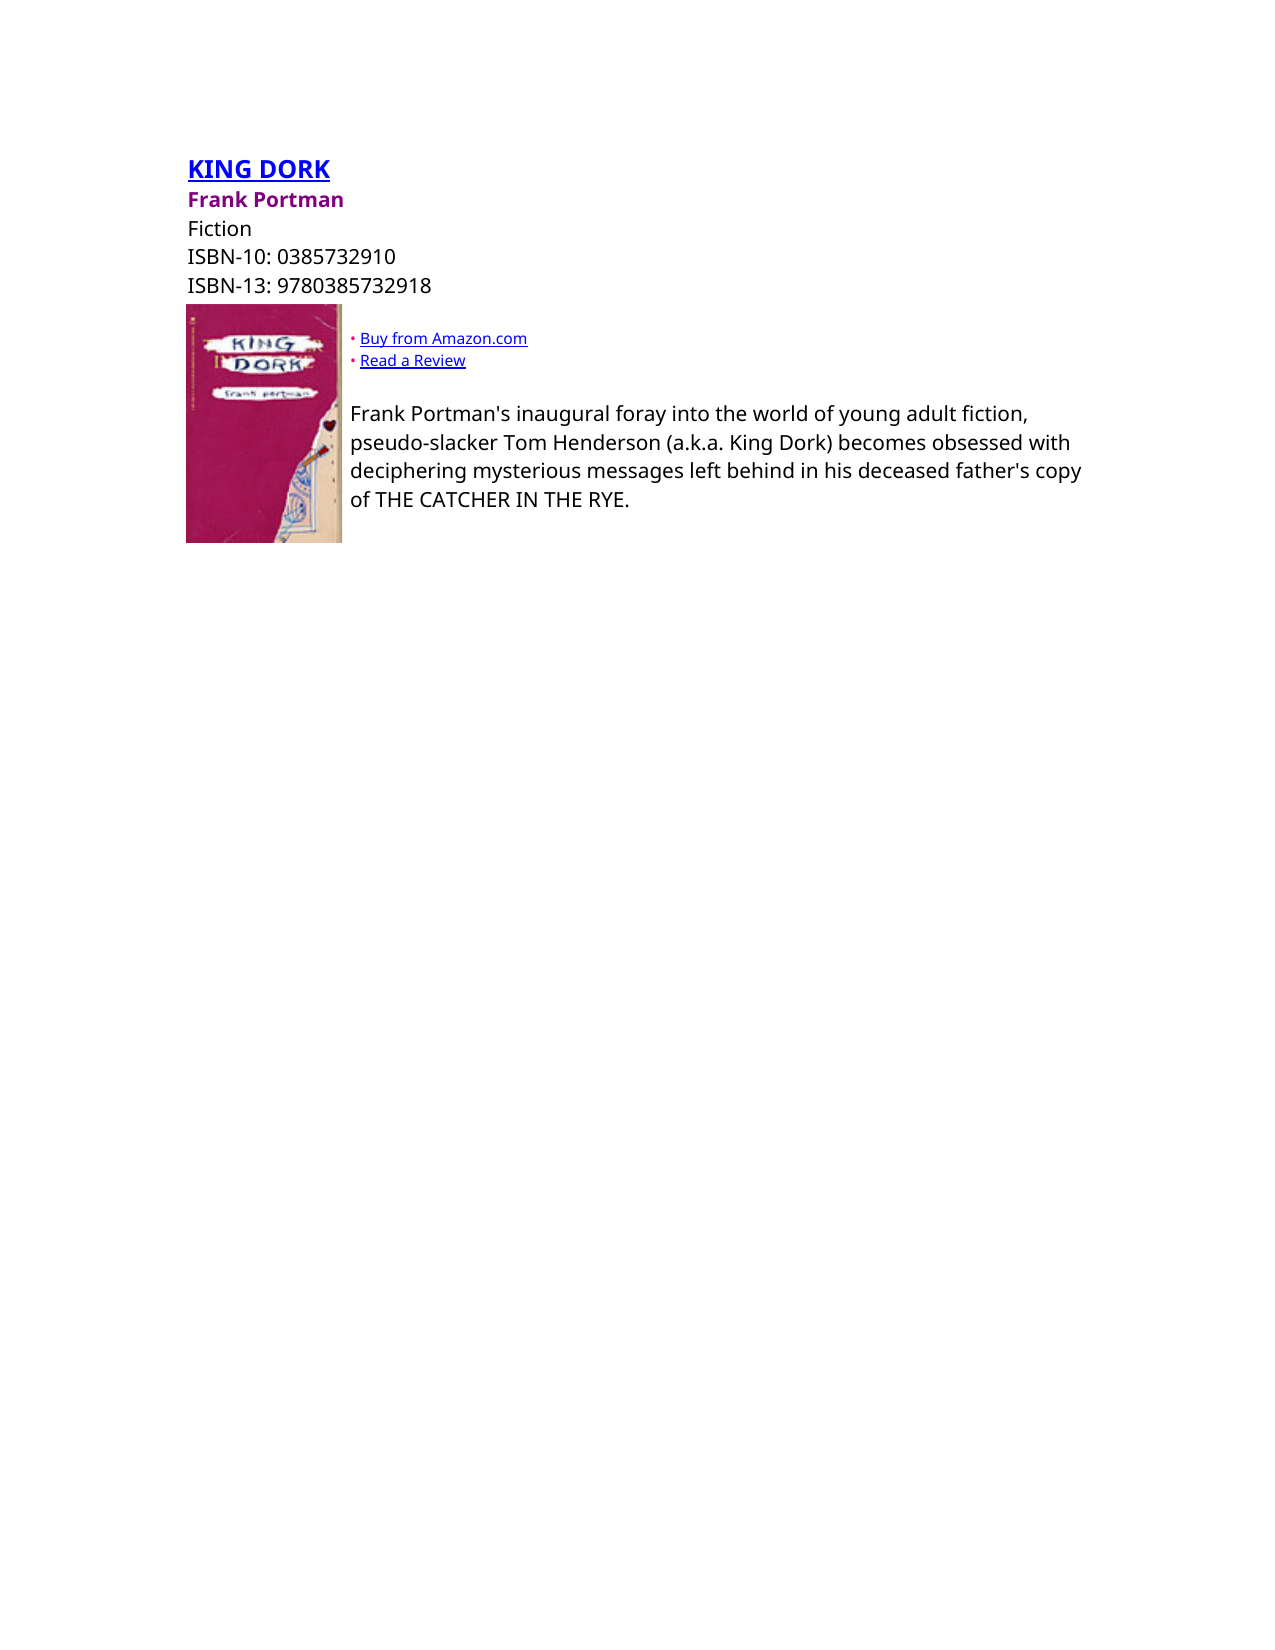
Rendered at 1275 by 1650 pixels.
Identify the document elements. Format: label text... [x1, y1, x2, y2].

table_cell KING DORK Frank Portman Fiction ISBN-10: 0385732910 ISBN-13: 9780385732918 • Buy from Amazon.com • Read a Review Frank Portman's inaugural foray into the world of young adult fiction, pseudo-slacker Tom Henderson (a.k.a. King Dork) becomes obsessed with deciphering mysterious messages left behind in his deceased father's copy of THE CATCHER IN THE RYE. [186, 150, 1095, 544]
picture [186, 304, 343, 543]
